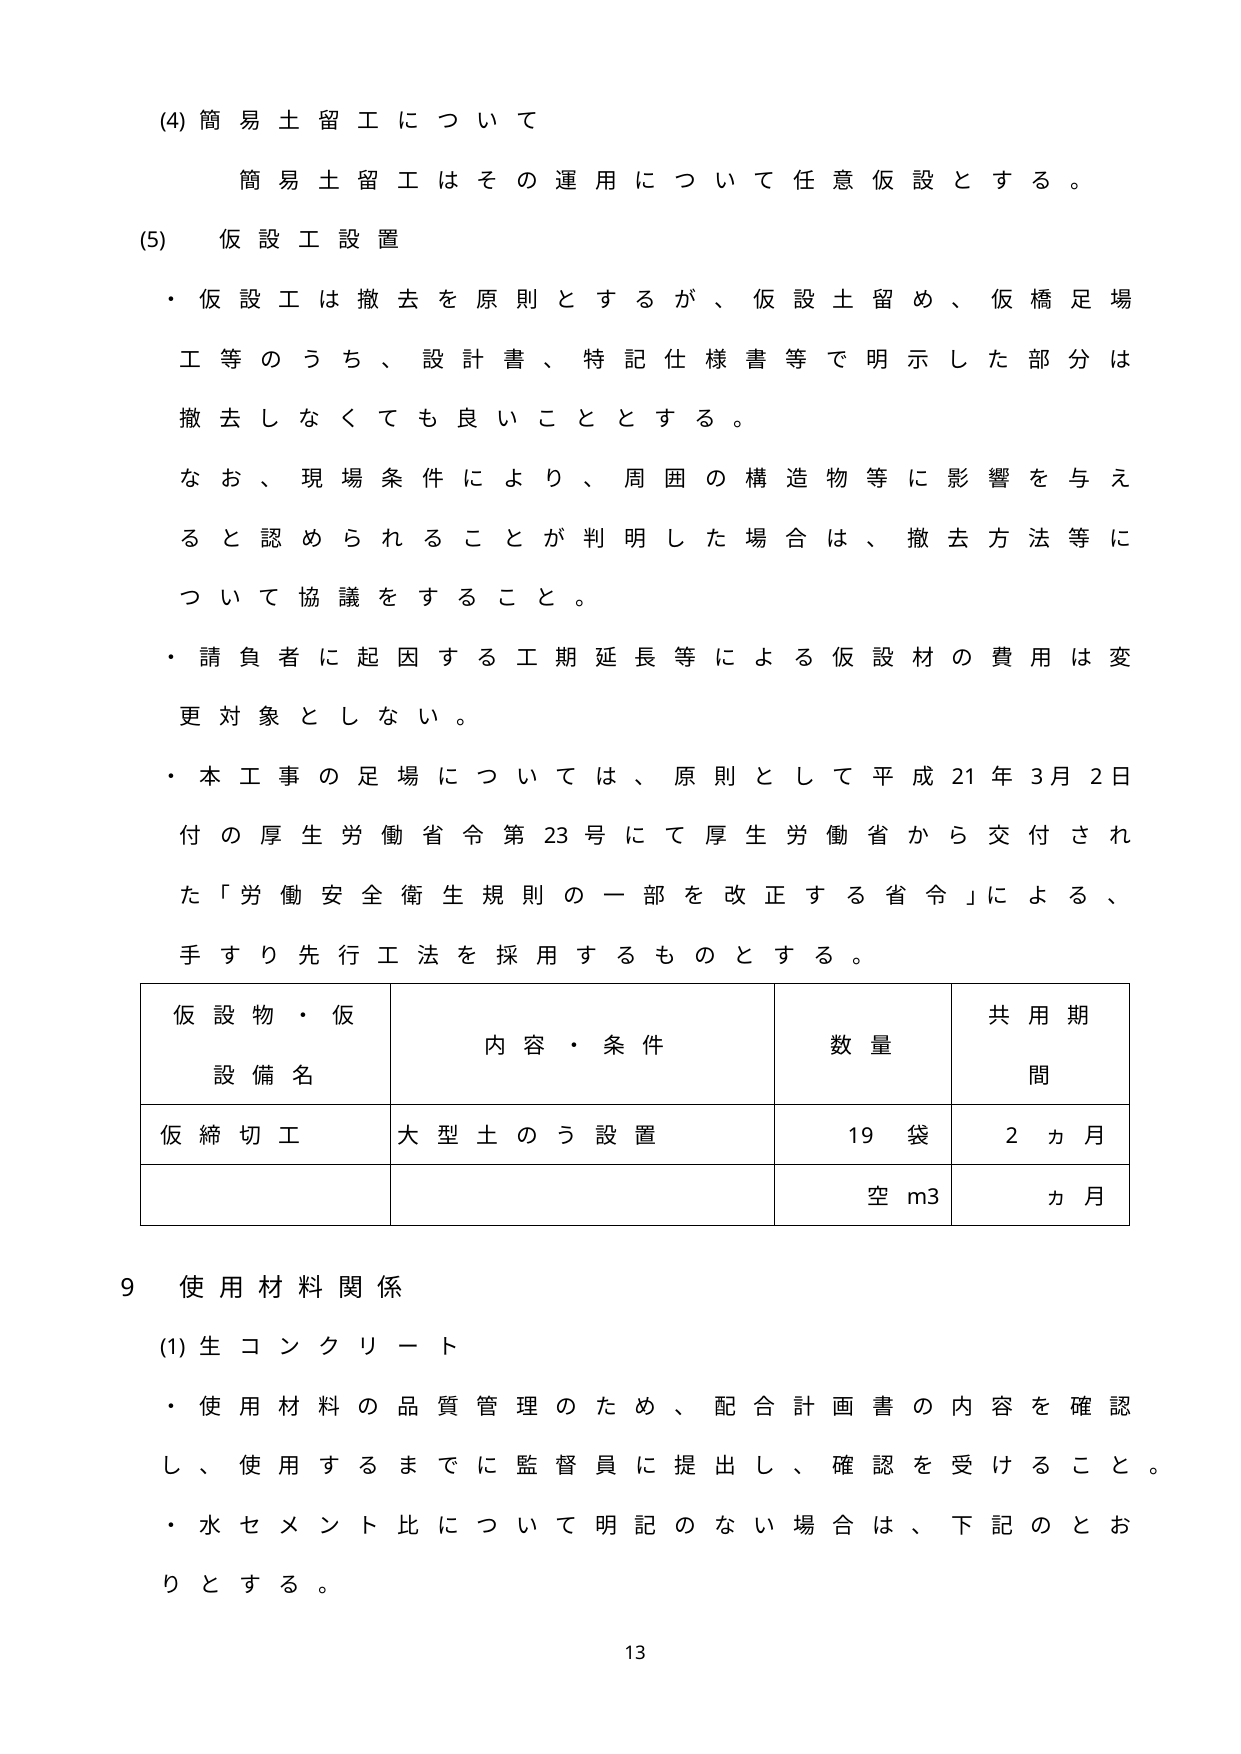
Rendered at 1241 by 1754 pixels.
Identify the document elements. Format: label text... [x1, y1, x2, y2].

table_cell 19袋 [775, 1105, 951, 1164]
table_cell ヵ月 [952, 1165, 1129, 1225]
text (1) 生コンクリート [144, 1315, 1149, 1375]
table_header 共用期間 [952, 984, 1129, 1103]
text なお、現場条件により、周囲の構造物等に影響を与えると認められることが判明した場合は、撤去方法等について協議をすること。 [164, 447, 1149, 626]
table_cell 空m3 [775, 1165, 951, 1225]
text ・仮設工は撤去を原則とするが、仮設土留め、仮橋足場工等のうち、設計書、特記仕様書等で明示した部分は撤去しなくても良いこととする。 [149, 268, 1149, 447]
text (4) 簡易土留工について [120, 89, 1149, 149]
table_header 内容・条件 [391, 984, 774, 1103]
text (5) 仮設工設置 [135, 209, 1149, 268]
table_cell 大型土のう設置 [391, 1105, 774, 1164]
table_cell 仮締切工 [141, 1105, 390, 1164]
table_cell [141, 1165, 390, 1225]
text ・水セメント比について明記のない場合は、下記のとおりとする。 [156, 1494, 1149, 1613]
text 9 使用材料関係 [120, 1256, 1149, 1315]
table_header 仮設物・仮設備名 [141, 984, 390, 1103]
table_cell 2ヵ月 [952, 1105, 1129, 1164]
text ・本工事の足場については、原則として平成21年3月2日付の厚生労働省令第23号にて厚生労働省から交付された｢労働安全衛生規則の一部を改正する省令｣による、手すり先行工法を採用するものとする。 [149, 745, 1149, 983]
text ・使用材料の品質管理のため、配合計画書の内容を確認し、使用するまでに監督員に提出し、確認を受けること。 [156, 1375, 1149, 1494]
table_cell [391, 1165, 774, 1225]
text ・請負者に起因する工期延長等による仮設材の費用は変更対象としない。 [149, 626, 1149, 745]
table_header 数量 [775, 984, 951, 1103]
text 簡易土留工はその運用について任意仮設とする。 [120, 149, 1149, 209]
